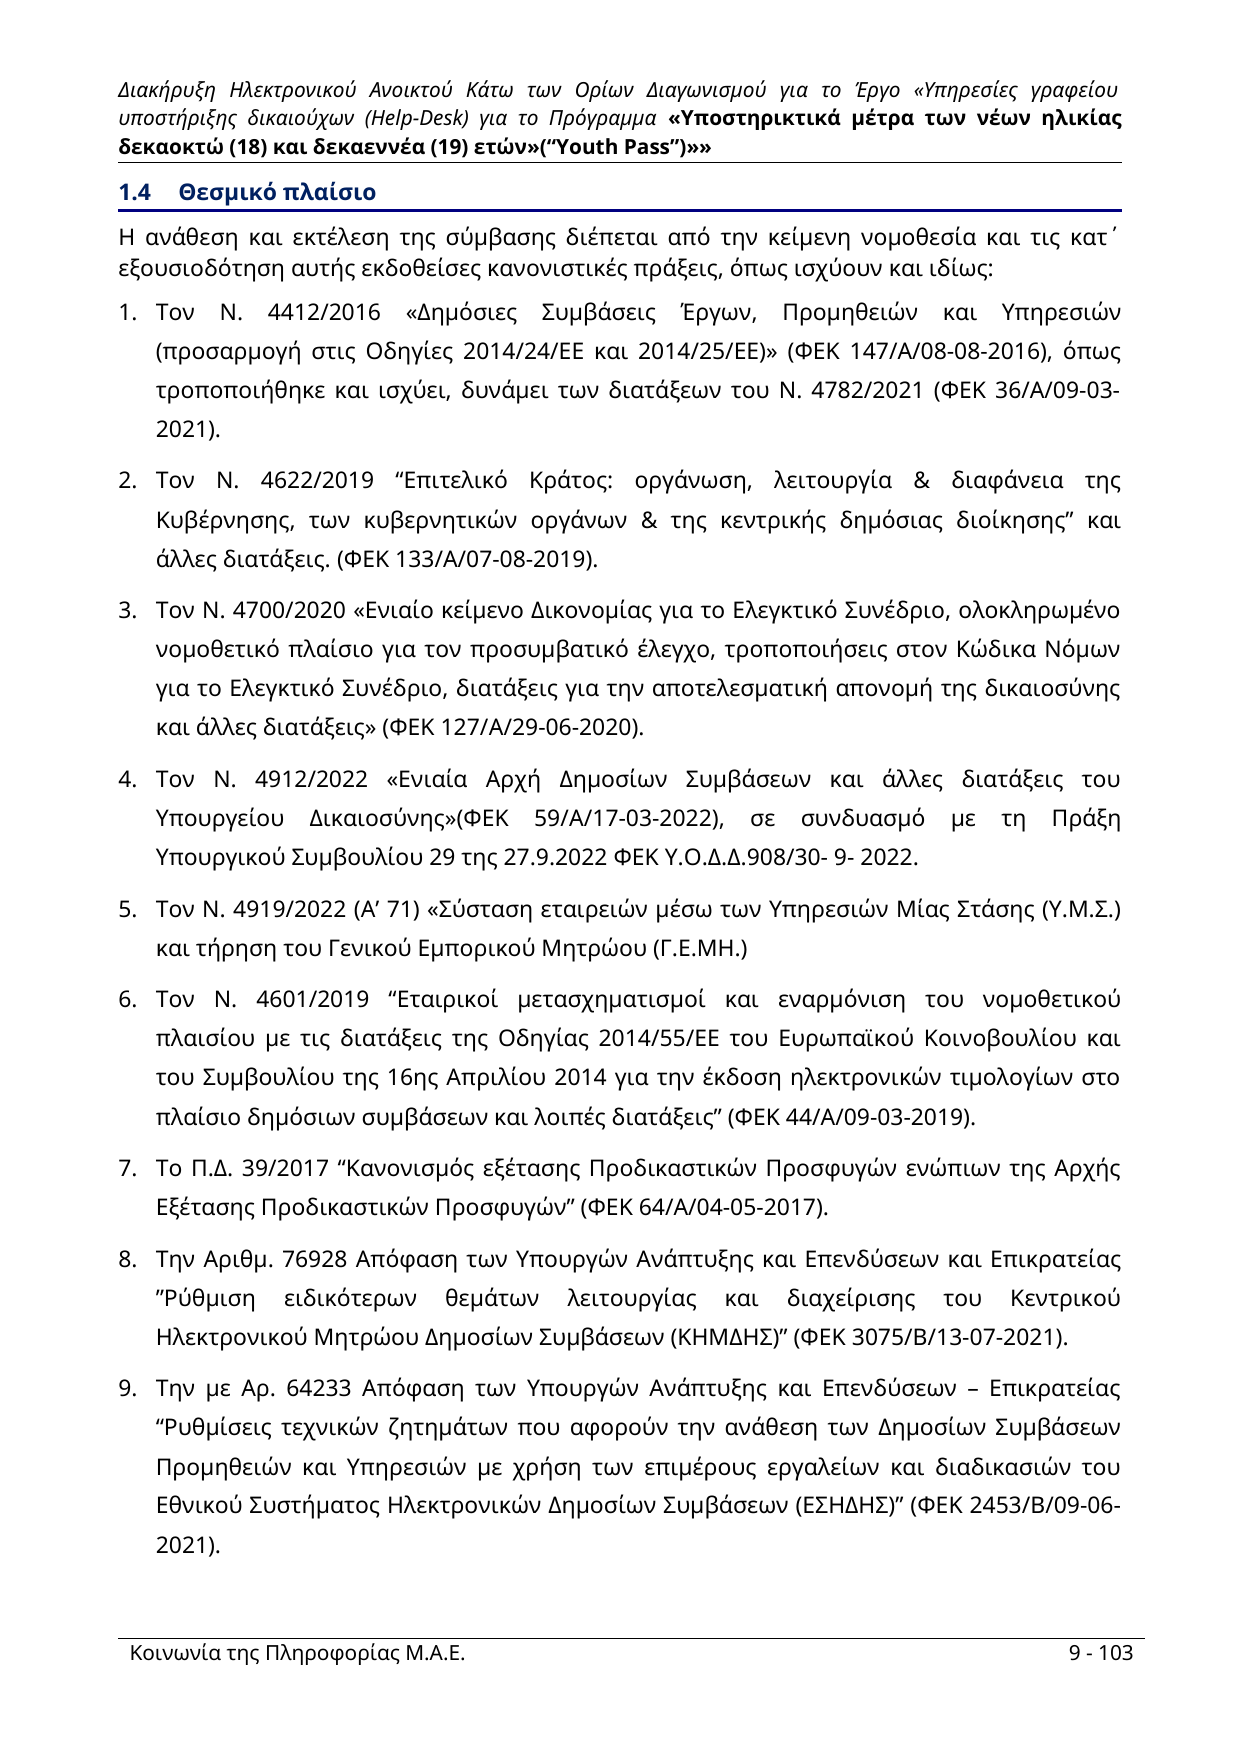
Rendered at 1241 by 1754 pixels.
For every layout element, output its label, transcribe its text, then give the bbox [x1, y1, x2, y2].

list Τον Ν. 4412/2016 «Δημόσιες Συμβάσεις Έργων, Προμηθειών και Υπηρεσιών (προσαρμογή στις Οδηγίες 2014/24/ΕΕ και 2014/25/ΕΕ)» (ΦΕΚ 147/Α/08-08-2016), όπως τροποποιήθηκε και ισχύει, δυνάμει των διατάξεων του Ν. 4782/2021 (ΦΕΚ 36/Α/09-03-2021). [118, 296, 1122, 444]
subtitle Θεσμικό πλαίσιο [118, 176, 1122, 209]
list Το Π.Δ. 39/2017 “Κανονισμός εξέτασης Προδικαστικών Προσφυγών ενώπιων της Αρχής Εξέτασης Προδικαστικών Προσφυγών” (ΦΕΚ 64/Α/04-05-2017). [118, 1152, 1122, 1222]
list Την Αριθμ. 76928 Απόφαση των Υπουργών Ανάπτυξης και Επενδύσεων και Επικρατείας ”Ρύθμιση ειδικότερων θεμάτων λειτουργίας και διαχείρισης του Κεντρικού Ηλεκτρονικού Μητρώου Δημοσίων Συμβάσεων (ΚΗΜΔΗΣ)” (ΦΕΚ 3075/Β/13-07-2021). [118, 1243, 1122, 1352]
list Τον Ν. 4622/2019 “Επιτελικό Κράτος: οργάνωση, λειτουργία & διαφάνεια της Κυβέρνησης, των κυβερνητικών οργάνων & της κεντρικής δημόσιας διοίκησης” και άλλες διατάξεις. (ΦΕΚ 133/Α/07-08-2019). [118, 464, 1122, 574]
list Τον Ν. 4601/2019 “Εταιρικοί µετασχηµατισµοί και εναρµόνιση του νοµοθετικού πλαισίου µε τις διατάξεις της Οδηγίας 2014/55/ΕΕ του Ευρωπαϊκού Κοινοβουλίου και του Συµβουλίου της 16ης Απριλίου 2014 για την έκδοση ηλεκτρονικών τιµολογίων στο πλαίσιο δηµόσιων συµβάσεων και λοιπές διατάξεις” (ΦΕΚ 44/Α/09-03-2019). [118, 983, 1122, 1132]
text Η ανάθεση και εκτέλεση της σύμβασης διέπεται από την κείμενη νομοθεσία και τις κατ΄ εξουσιοδότηση αυτής εκδοθείσες κανονιστικές πράξεις, όπως ισχύουν και ιδίως: [118, 221, 1122, 283]
list Τον Ν. 4700/2020 «Ενιαίο κείμενο Δικονομίας για το Ελεγκτικό Συνέδριο, ολοκληρωμένο νομοθετικό πλαίσιο για τον προσυμβατικό έλεγχο, τροποποιήσεις στον Κώδικα Νόμων για το Ελεγκτικό Συνέδριο, διατάξεις για την αποτελεσματική απονομή της δικαιοσύνης και άλλες διατάξεις» (ΦΕΚ 127/A/29-06-2020). [118, 594, 1122, 743]
list Τον Ν. 4912/2022 «Ενιαία Αρχή Δημοσίων Συμβάσεων και άλλες διατάξεις του Υπουργείου Δικαιοσύνης»(ΦΕΚ 59/A/17-03-2022), σε συνδυασμό με τη Πράξη Υπουργικού Συμβουλίου 29 της 27.9.2022 ΦΕΚ Υ.Ο.Δ.Δ.908/30- 9- 2022. [118, 763, 1122, 872]
list Την με Αρ. 64233 Απόφαση των Υπουργών Ανάπτυξης και Επενδύσεων – Επικρατείας “Ρυθμίσεις τεχνικών ζητημάτων που αφορούν την ανάθεση των Δημοσίων Συμβάσεων Προμηθειών και Υπηρεσιών με χρήση των επιμέρους εργαλείων και διαδικασιών του Εθνικού Συστήματος Ηλεκτρονικών Δημοσίων Συμβάσεων (ΕΣΗΔΗΣ)” (ΦΕΚ 2453/Β/09-06-2021). [118, 1372, 1122, 1560]
list Τον Ν. 4919/2022 (Α’ 71) «Σύσταση εταιρειών μέσω των Υπηρεσιών Μίας Στάσης (Υ.Μ.Σ.) και τήρηση του Γενικού Εμπορικού Μητρώου (Γ.Ε.ΜΗ.) [118, 893, 1122, 963]
